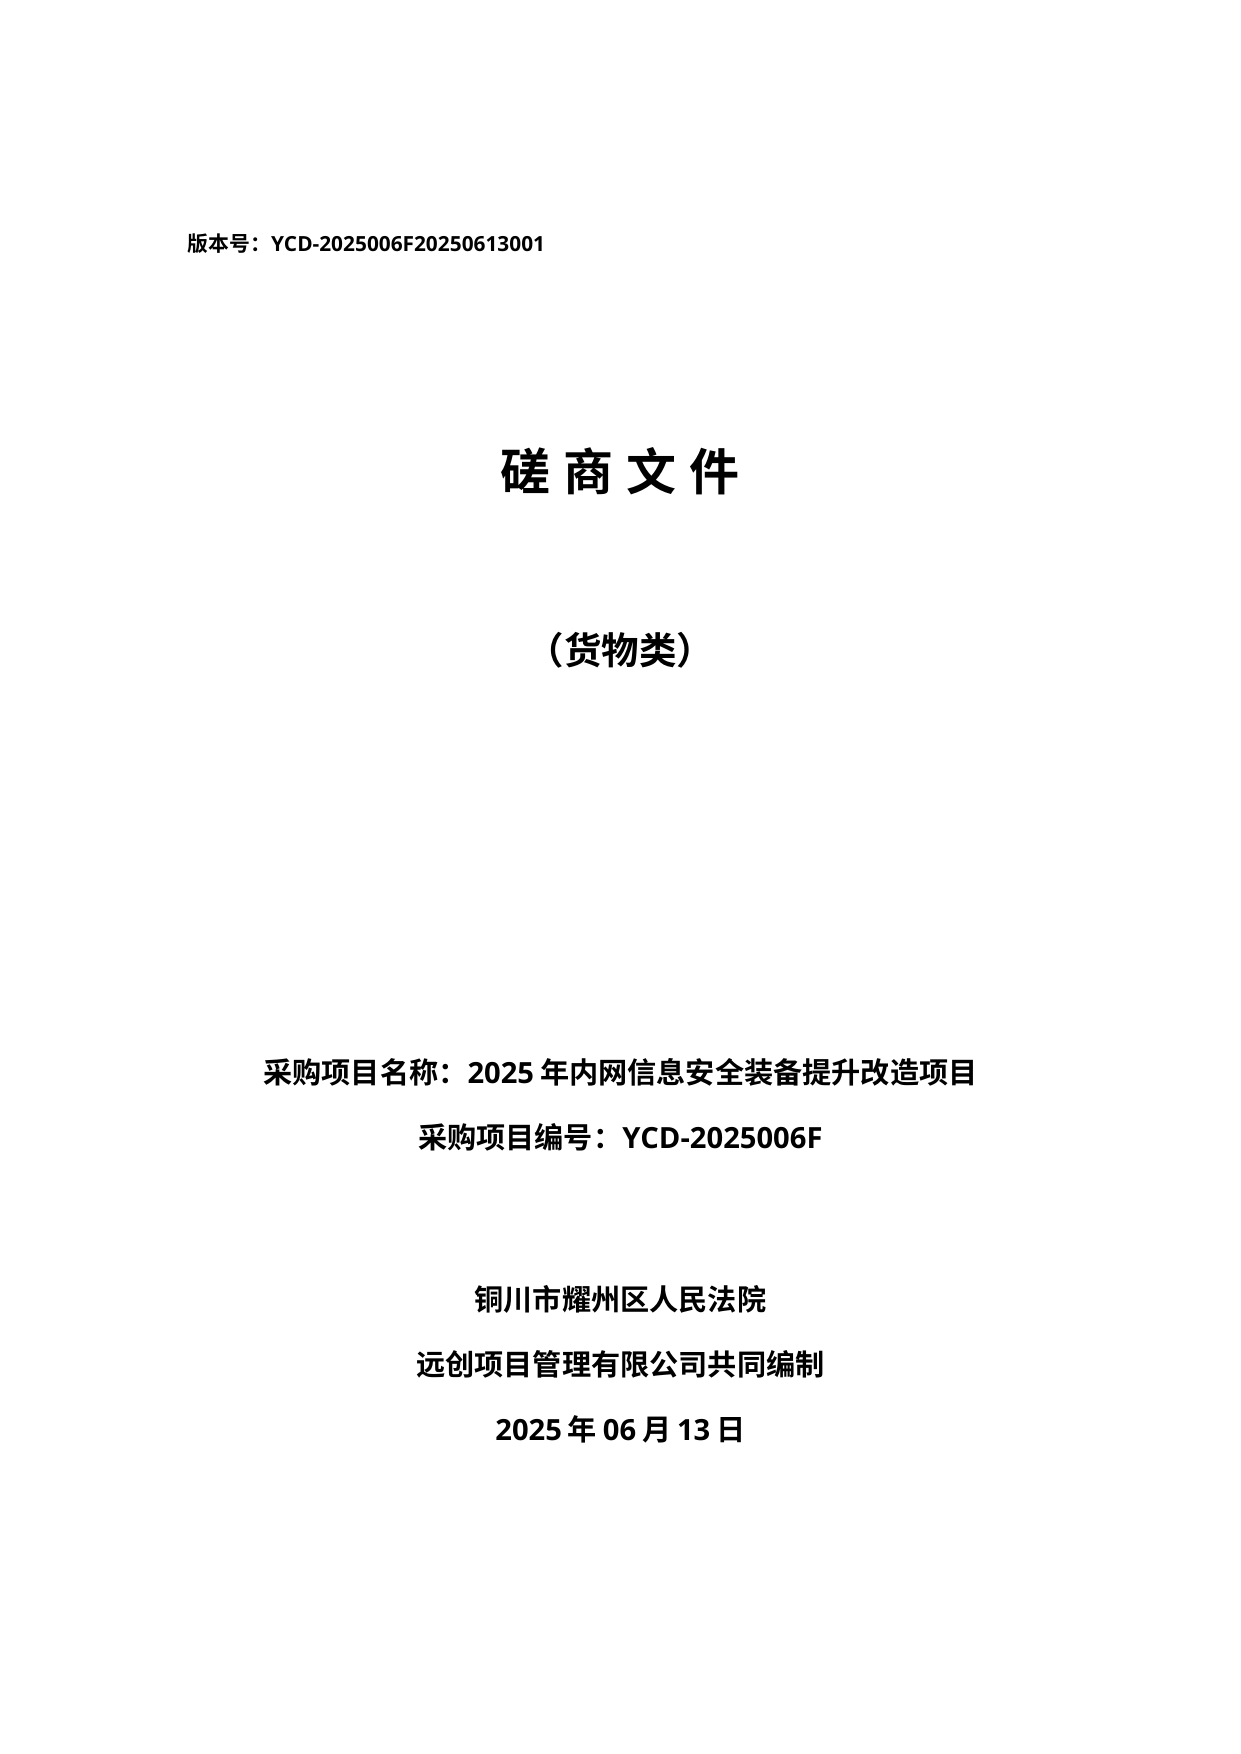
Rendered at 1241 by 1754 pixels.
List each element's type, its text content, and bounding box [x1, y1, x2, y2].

text 远创项目管理有限公司共同编制 [187, 1332, 1053, 1397]
text 磋 商 文 件 [187, 422, 1053, 617]
text 2025年06月13日 [187, 1397, 1053, 1462]
text 采购项目名称：2025年内网信息安全装备提升改造项目 [187, 1039, 1053, 1104]
text 采购项目编号：YCD-2025006F [187, 1104, 1053, 1267]
text 版本号：YCD-2025006F20250613001 [187, 227, 1053, 422]
text （货物类） [187, 617, 1053, 1039]
text 铜川市耀州区人民法院 [187, 1267, 1053, 1332]
